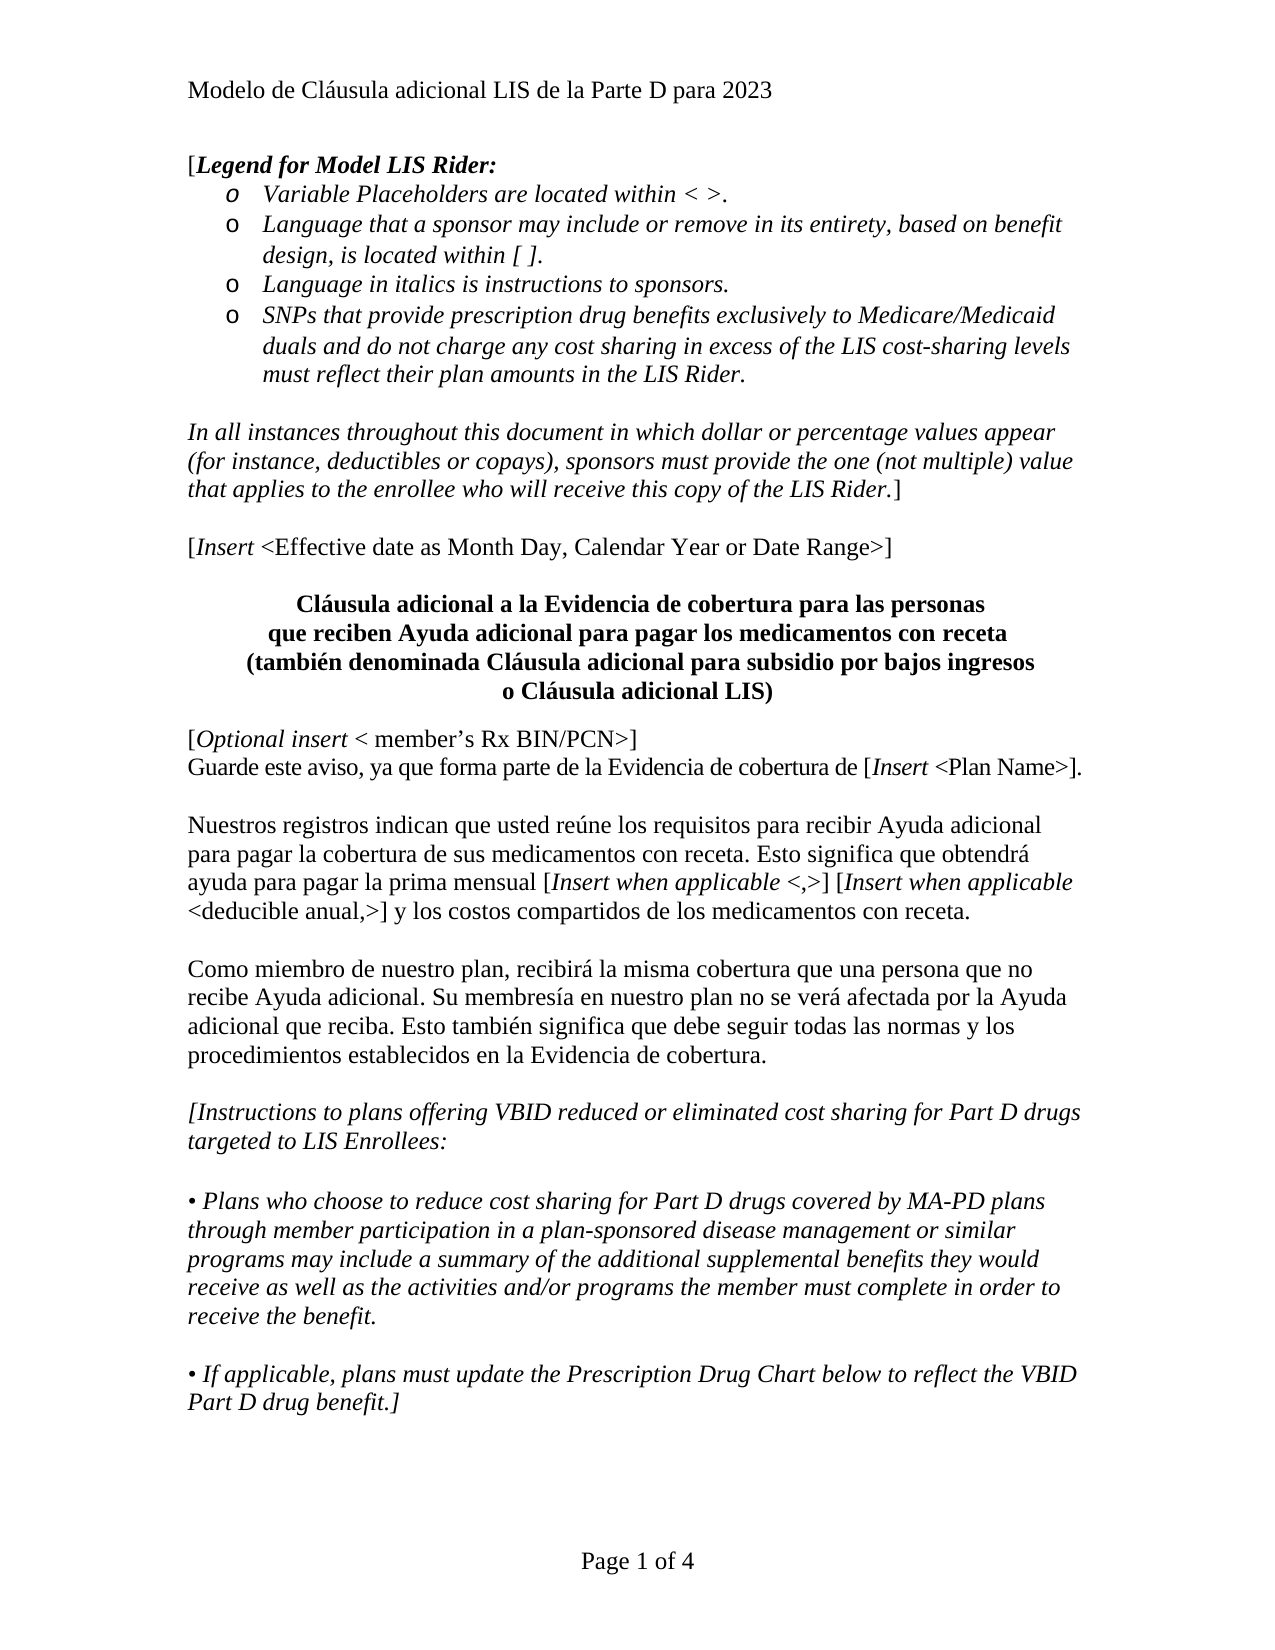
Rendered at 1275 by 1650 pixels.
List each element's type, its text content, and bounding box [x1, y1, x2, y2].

text Nuestros registros indican que usted reúne los requisitos para recibir Ayuda adicional para pagar la cobertura de sus medicamentos con receta. Esto significa que obtendrá ayuda para pagar la prima mensual [Insert when applicable <,>] [Insert when applicable <deducible anual,>] y los costos compartidos de los medicamentos con receta. [187, 810, 1087, 925]
text (también denominada Cláusula adicional para subsidio por bajos ingresos o Cláusula adicional LIS) [187, 647, 1087, 704]
text • If applicable, plans must update the Prescription Drug Chart below to reflect the VBID Part D drug benefit.] [187, 1359, 1087, 1416]
list Language in italics is instructions to sponsors. [225, 269, 1087, 300]
text Como miembro de nuestro plan, recibirá la misma cobertura que una persona que no recibe Ayuda adicional. Su membresía en nuestro plan no se verá afectada por la Ayuda adicional que reciba. Esto también significa que debe seguir todas las normas y los procedimientos establecidos en la Evidencia de cobertura. [187, 954, 1087, 1069]
text [Optional insert < member’s Rx BIN/PCN>] [187, 724, 1087, 752]
list Variable Placeholders are located within < >. [225, 179, 1087, 209]
text que reciben Ayuda adicional para pagar los medicamentos con receta [187, 618, 1087, 647]
list SNPs that provide prescription drug benefits exclusively to Medicare/Medicaid duals and do not charge any cost sharing in excess of the LIS cost-sharing levels must reflect their plan amounts in the LIS Rider. [225, 300, 1087, 388]
text [Instructions to plans offering VBID reduced or eliminated cost sharing for Part D drugs targeted to LIS Enrollees: [187, 1097, 1087, 1155]
text Guarde este aviso, ya que forma parte de la Evidencia de cobertura de [Insert <Plan Name>]. [187, 752, 1087, 781]
text Cláusula adicional a la Evidencia de cobertura para las personas [187, 589, 1087, 618]
text In all instances throughout this document in which dollar or percentage values appear (for instance, deductibles or copays), sponsors must provide the one (not multiple) value that applies to the enrollee who will receive this copy of the LIS Rider.] [187, 417, 1087, 503]
text • Plans who choose to reduce cost sharing for Part D drugs covered by MA-PD plans through member participation in a plan-sponsored disease management or similar programs may include a summary of the additional supplemental benefits they would receive as well as the activities and/or programs the member must complete in order to receive the benefit. [187, 1186, 1087, 1330]
text [Legend for Model LIS Rider: [187, 150, 1087, 179]
list Language that a sponsor may include or remove in its entirety, based on benefit design, is located within [ ]. [225, 209, 1087, 269]
text [Insert <Effective date as Month Day, Calendar Year or Date Range>] [187, 532, 1087, 561]
